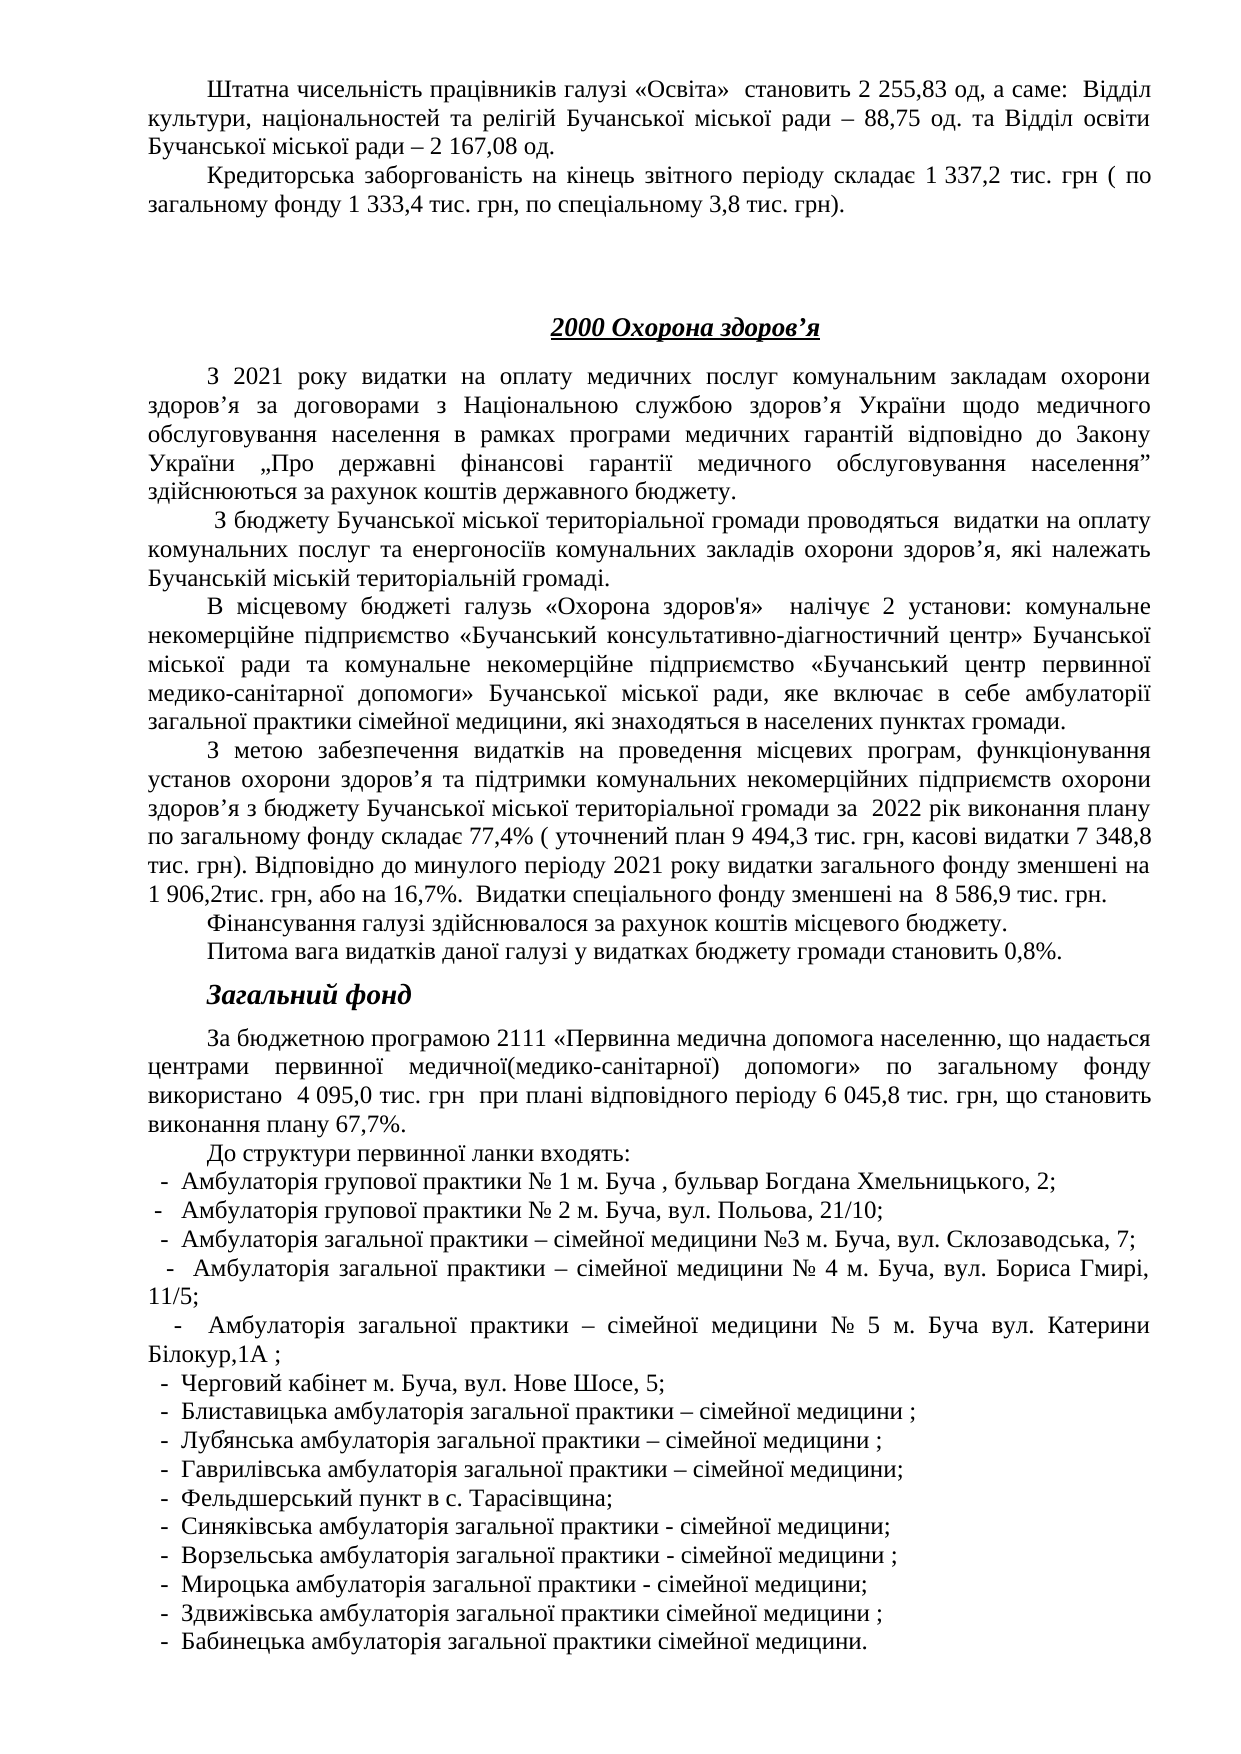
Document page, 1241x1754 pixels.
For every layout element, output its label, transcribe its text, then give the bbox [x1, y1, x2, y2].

text - Синяківська амбулаторія загальної практики - сімейної медицини; [148, 1511, 1152, 1540]
text З бюджету Бучанської міської територіальної громади проводяться видатки на оплату комунальних послуг та енергоносіїв комунальних закладів охорони здоров’я, які належать Бучанській міській територіальній громаді. [148, 505, 1152, 591]
text - Амбулаторія загальної практики – сімейної медицини № 4 м. Буча, вул. Бориса Гмирі, 11/5; [148, 1253, 1152, 1310]
text - Здвижівська амбулаторія загальної практики сімейної медицини ; [148, 1598, 1152, 1626]
text - Гаврилівська амбулаторія загальної практики – сімейної медицини; [148, 1454, 1152, 1483]
text - Мироцька амбулаторія загальної практики - сімейної медицини; [148, 1569, 1152, 1598]
text Фінансування галузі здійснювалося за рахунок коштів місцевого бюджету. [148, 908, 1152, 936]
text Питома вага видатків даної галузі у видатках бюджету громади становить 0,8%. [148, 936, 1152, 965]
text З метою забезпечення видатків на проведення місцевих програм, функціонування установ охорони здоров’я та підтримки комунальних некомерційних підприємств охорони здоров’я з бюджету Бучанської міської територіальної громади за 2022 рік виконання плану по загальному фонду складає 77,4% ( уточнений план 9 494,3 тис. грн, касові видатки 7 348,8 тис. грн). Відповідно до минулого періоду 2021 року видатки загального фонду зменшені на 1 906,2тис. грн, або на 16,7%. Видатки спеціального фонду зменшені на 8 586,9 тис. грн. [148, 735, 1152, 908]
text - Фельдшерський пункт в с. Тарасівщина; [148, 1483, 1152, 1511]
text Штатна чисельність працівників галузі «Освіта» становить 2 255,83 од, а саме: Відділ культури, національностей та релігій Бучанської міської ради – 88,75 од. та Відділ освіти Бучанської міської ради – 2 167,08 од. [148, 74, 1152, 160]
text - Бабинецька амбулаторія загальної практики сімейної медицини. [148, 1626, 1152, 1655]
text - Блиставицька амбулаторія загальної практики – сімейної медицини ; [148, 1396, 1152, 1425]
text Кредиторська заборгованість на кінець звітного періоду складає 1 337,2 тис. грн ( по загальному фонду 1 333,4 тис. грн, по спеціальному 3,8 тис. грн). [148, 160, 1152, 218]
text - Амбулаторія групової практики № 1 м. Буча , бульвар Богдана Хмельницького, 2; [148, 1166, 1152, 1195]
text - Луб҆янська амбулаторія загальної практики – сімейної медицини ; [148, 1425, 1152, 1454]
text До структури первинної ланки входять: [148, 1138, 1152, 1166]
text - Черговий кабінет м. Буча, вул. Нове Шосе, 5; [148, 1368, 1152, 1396]
text З 2021 року видатки на оплату медичних послуг комунальним закладам охорони здоров’я за договорами з Національною службою здоров’я України щодо медичного обслуговування населення в рамках програми медичних гарантій відповідно до Закону України „Про державні фінансові гарантії медичного обслуговування населення” здійснюються за рахунок коштів державного бюджету. [148, 361, 1152, 505]
text В місцевому бюджеті галузь «Охорона здоров'я» налічує 2 установи: комунальне некомерційне підприємство «Бучанський консультативно-діагностичний центр» Бучанської міської ради та комунальне некомерційне підприємство «Бучанський центр первинної медико-санітарної допомоги» Бучанської міської ради, яке включає в себе амбулаторії загальної практики сімейної медицини, які знаходяться в населених пунктах громади. [148, 591, 1152, 735]
text - Амбулаторія загальної практики – сімейної медицини № 5 м. Буча вул. Катерини Білокур,1А ; [148, 1310, 1152, 1368]
text За бюджетною програмою 2111 «Первинна медична допомога населенню, що надається центрами первинної медичної(медико-санітарної) допомоги» по загальному фонду використано 4 095,0 тис. грн при плані відповідного періоду 6 045,8 тис. грн, що становить виконання плану 67,7%. [148, 1023, 1152, 1138]
text 2000 Охорона здоров’я [148, 311, 1152, 342]
text - Амбулаторія групової практики № 2 м. Буча, вул. Польова, 21/10; [148, 1195, 1152, 1224]
text Загальний фонд [148, 977, 1152, 1011]
text - Амбулаторія загальної практики – сімейної медицини №3 м. Буча, вул. Склозаводська, 7; [148, 1224, 1152, 1253]
text - Ворзельська амбулаторія загальної практики - сімейної медицини ; [148, 1540, 1152, 1569]
